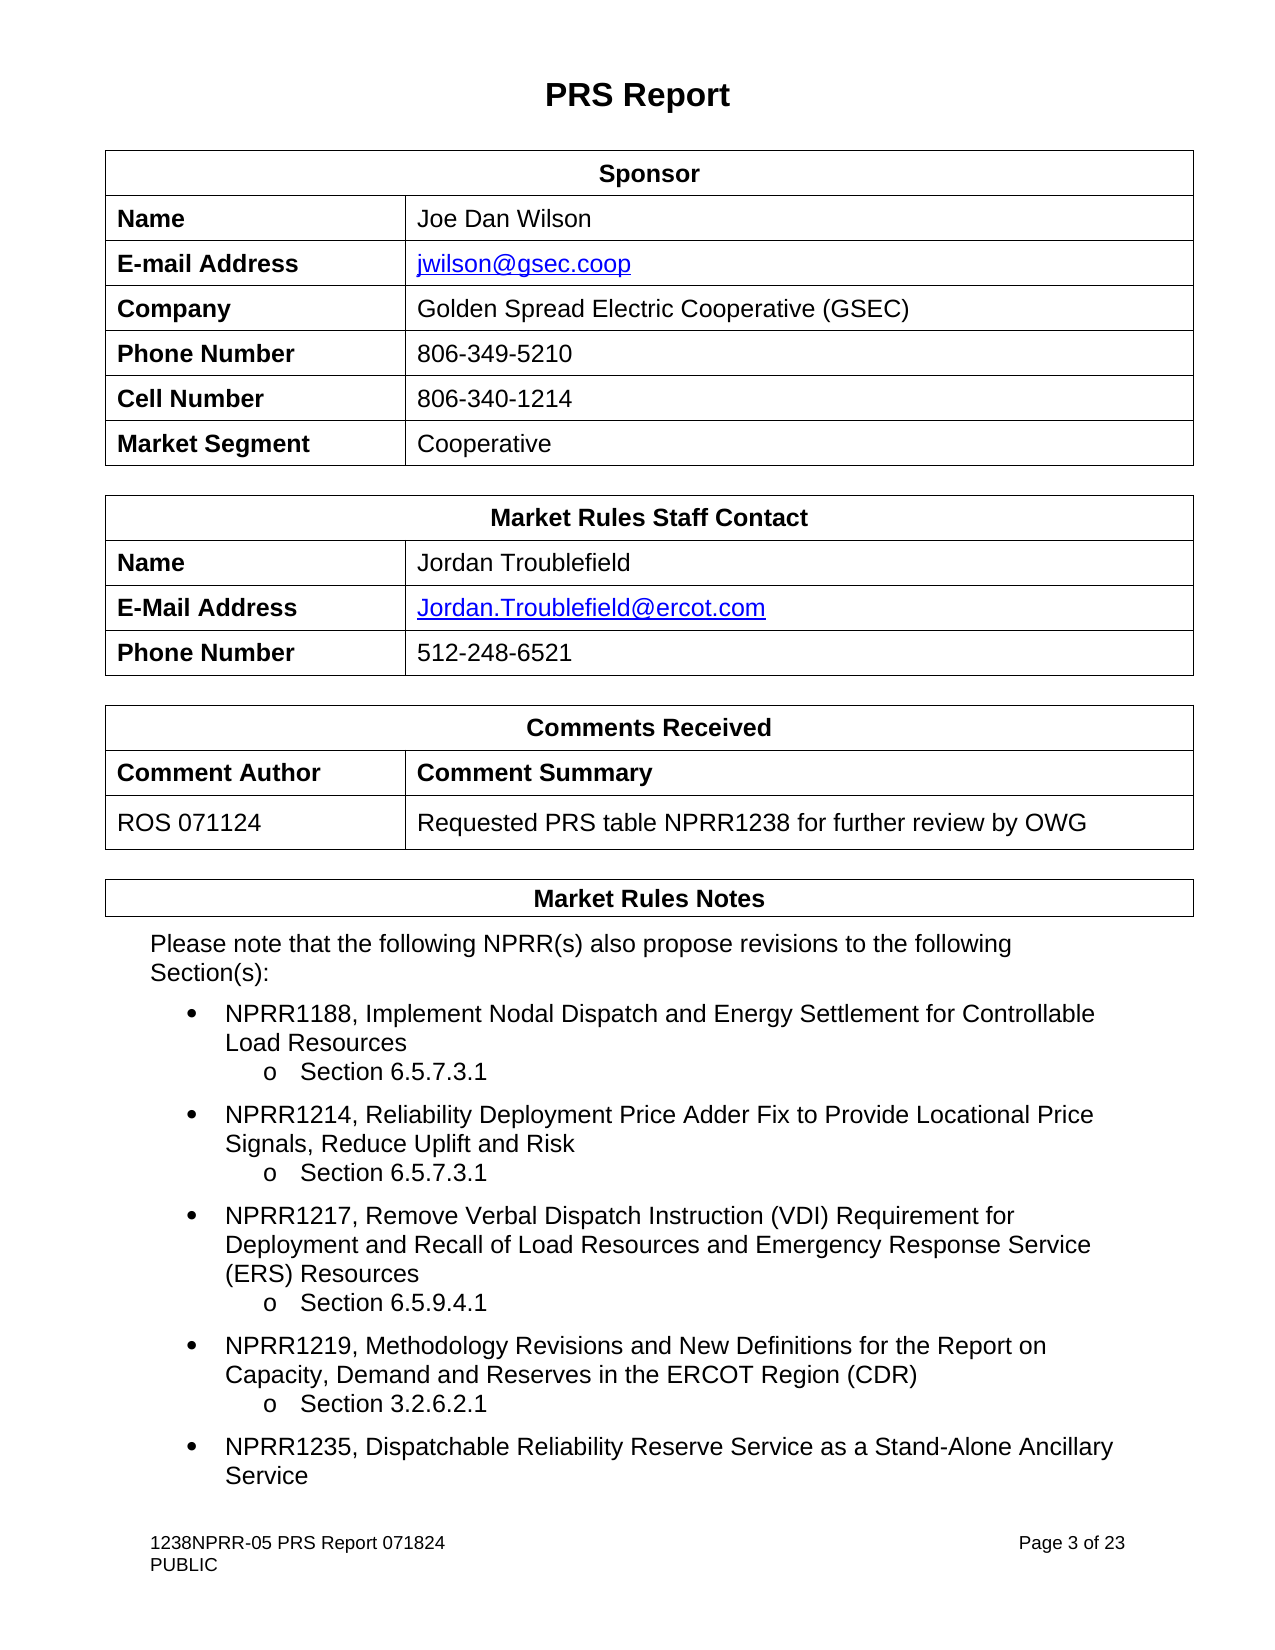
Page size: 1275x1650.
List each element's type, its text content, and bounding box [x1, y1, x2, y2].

table_header Sponsor [106, 151, 1193, 195]
table_cell Market Segment [106, 421, 405, 465]
table_cell Name [106, 541, 405, 585]
list Section 6.5.7.3.1 [262, 1158, 1125, 1189]
table_header Market Rules Staff Contact [106, 496, 1193, 540]
list Section 3.2.6.2.1 [262, 1389, 1125, 1419]
table_cell Phone Number [106, 331, 405, 375]
table_cell Comment Summary [406, 751, 1193, 794]
table_cell Joe Dan Wilson [406, 196, 1193, 240]
table_cell Cooperative [406, 421, 1193, 465]
table_cell E-Mail Address [106, 586, 405, 630]
table_cell E-mail Address [106, 241, 405, 285]
list NPRR1214, Reliability Deployment Price Adder Fix to Provide Locational Price Signals, Reduce Uplift and Risk [187, 1100, 1125, 1158]
table_cell 806-340-1214 [406, 376, 1193, 420]
list Section 6.5.9.4.1 [262, 1288, 1125, 1318]
table_cell Cell Number [106, 376, 405, 420]
table_cell Comment Author [106, 751, 405, 794]
table_cell Name [106, 196, 405, 240]
list NPRR1235, Dispatchable Reliability Reserve Service as a Stand-Alone Ancillary Service [187, 1432, 1125, 1490]
list NPRR1188, Implement Nodal Dispatch and Energy Settlement for Controllable Load Resources [187, 999, 1125, 1057]
text Please note that the following NPRR(s) also propose revisions to the following Section(s): [150, 929, 1125, 987]
table_cell Jordan Troublefield [406, 541, 1193, 585]
table_cell Phone Number [106, 631, 405, 675]
table_cell Golden Spread Electric Cooperative (GSEC) [406, 286, 1193, 330]
table_cell Company [106, 286, 405, 330]
table_cell jwilson@gsec.coop [406, 241, 1193, 285]
list Section 6.5.7.3.1 [262, 1057, 1125, 1088]
table_cell 512-248-6521 [406, 631, 1193, 675]
list NPRR1217, Remove Verbal Dispatch Instruction (VDI) Requirement for Deployment and Recall of Load Resources and Emergency Response Service (ERS) Resources [187, 1201, 1125, 1288]
table_header Comments Received [106, 706, 1193, 749]
table_cell Jordan.Troublefield@ercot.com [406, 586, 1193, 630]
list NPRR1219, Methodology Revisions and New Definitions for the Report on Capacity, Demand and Reserves in the ERCOT Region (CDR) [187, 1331, 1125, 1389]
table_cell 806-349-5210 [406, 331, 1193, 375]
table_cell Requested PRS table NPRR1238 for further review by OWG [406, 796, 1193, 849]
table_cell ROS 071124 [106, 796, 405, 849]
table_header Market Rules Notes [106, 880, 1193, 916]
